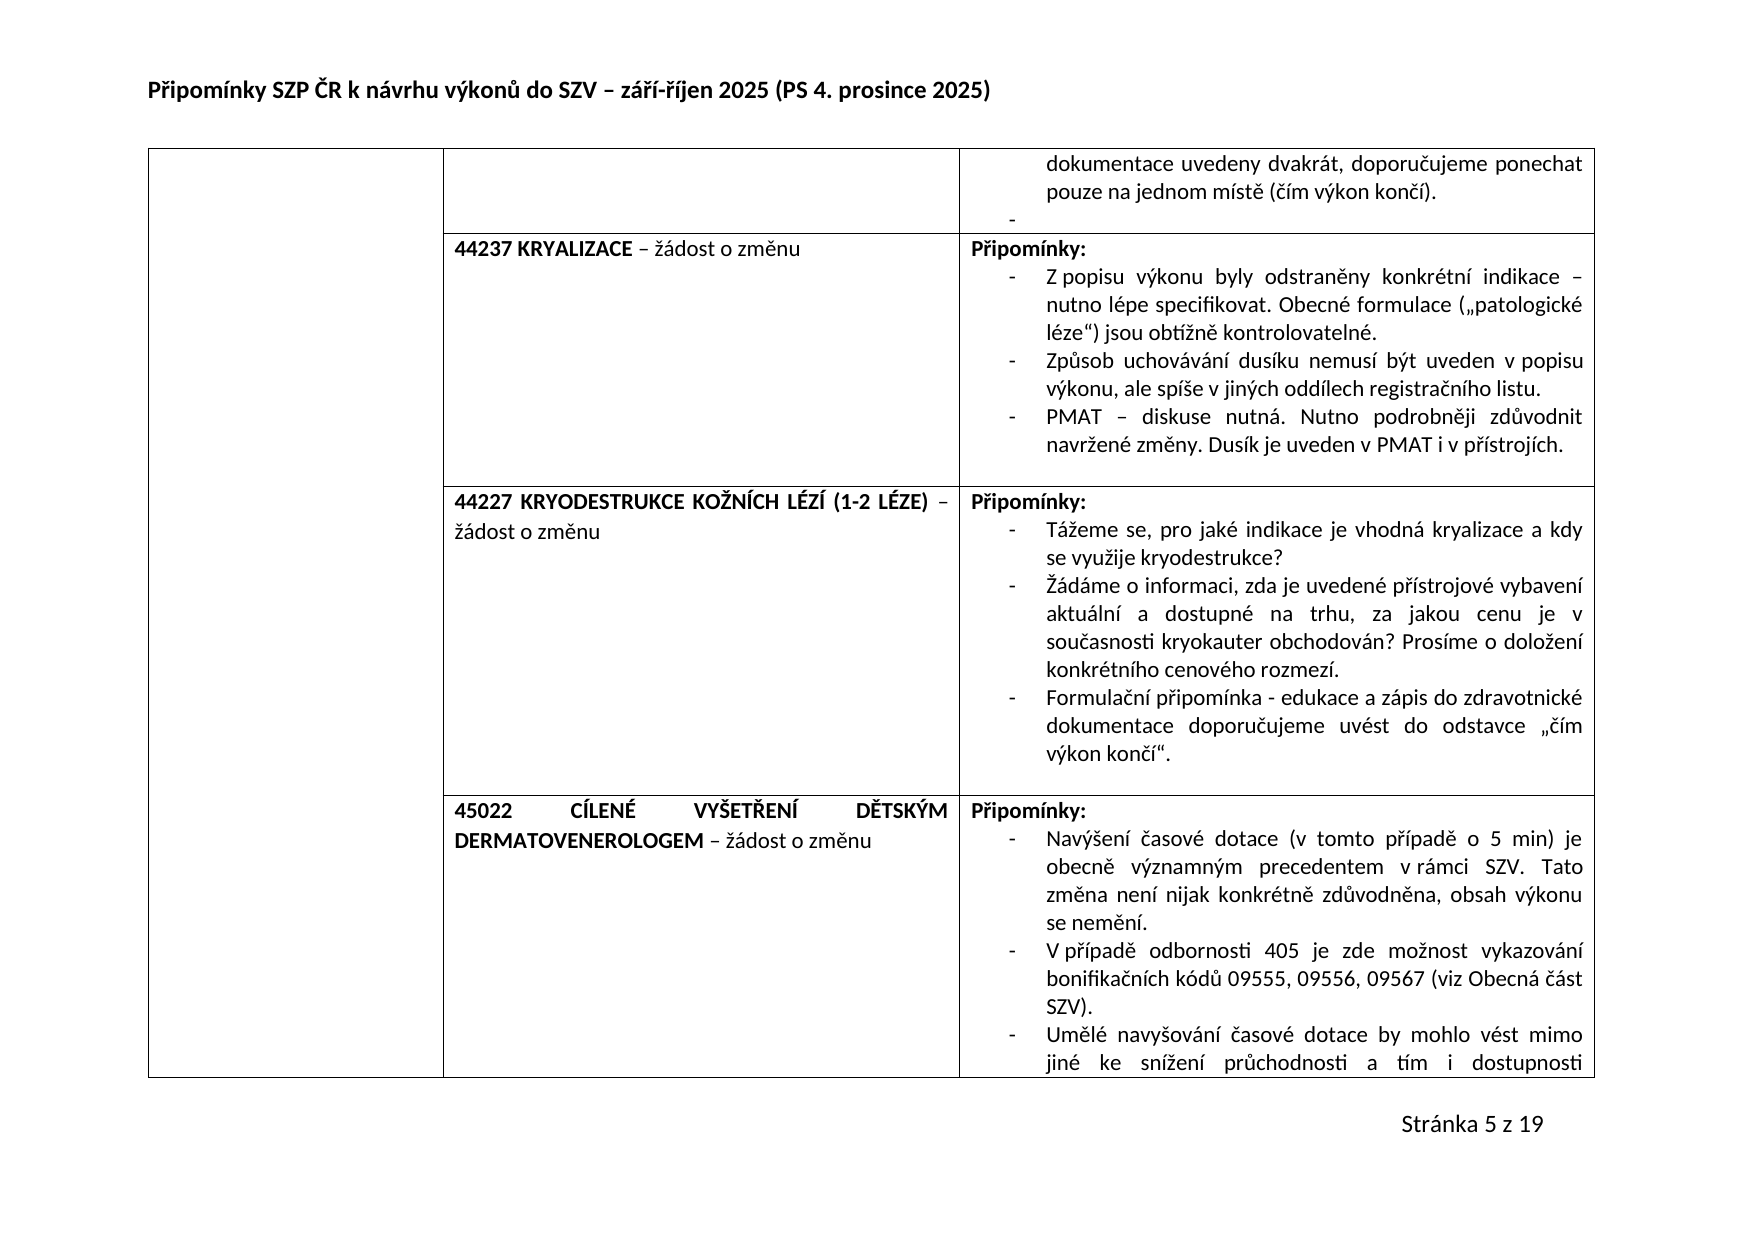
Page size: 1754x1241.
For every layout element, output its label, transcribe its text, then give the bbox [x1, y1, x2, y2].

table_cell Připomínky: Z popisu výkonu byly odstraněny konkrétní indikace –nutno lépe specifikovat. Obecné formulace („patologické léze“) jsou obtížně kontrolovatelné. Způsob uchovávání dusíku nemusí být uveden v popisu výkonu, ale spíše v jiných oddílech registračního listu. PMAT – diskuse nutná. Nutno podrobněji zdůvodnit navržené změny. Dusík je uveden v PMAT i v přístrojích. [960, 234, 1594, 486]
table_cell 44227 KRYODESTRUKCE KOŽNÍCH LÉZÍ (1-2 LÉZE) – žádost o změnu [444, 487, 959, 795]
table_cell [960, 149, 1594, 233]
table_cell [444, 149, 959, 233]
table_cell 44237 KRYALIZACE – žádost o změnu [444, 234, 959, 486]
table_cell Připomínky: Tážeme se, pro jaké indikace je vhodná kryalizace a kdy se využije kryodestrukce? Žádáme o informaci, zda je uvedené přístrojové vybavení aktuální a dostupné na trhu, za jakou cenu je v současnosti kryokauter obchodován? Prosíme o doložení konkrétního cenového rozmezí. Formulační připomínka - edukace a zápis do zdravotnické dokumentace doporučujeme uvést do odstavce „čím výkon končí“. [960, 487, 1594, 795]
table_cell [444, 796, 959, 1077]
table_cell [960, 796, 1594, 1077]
